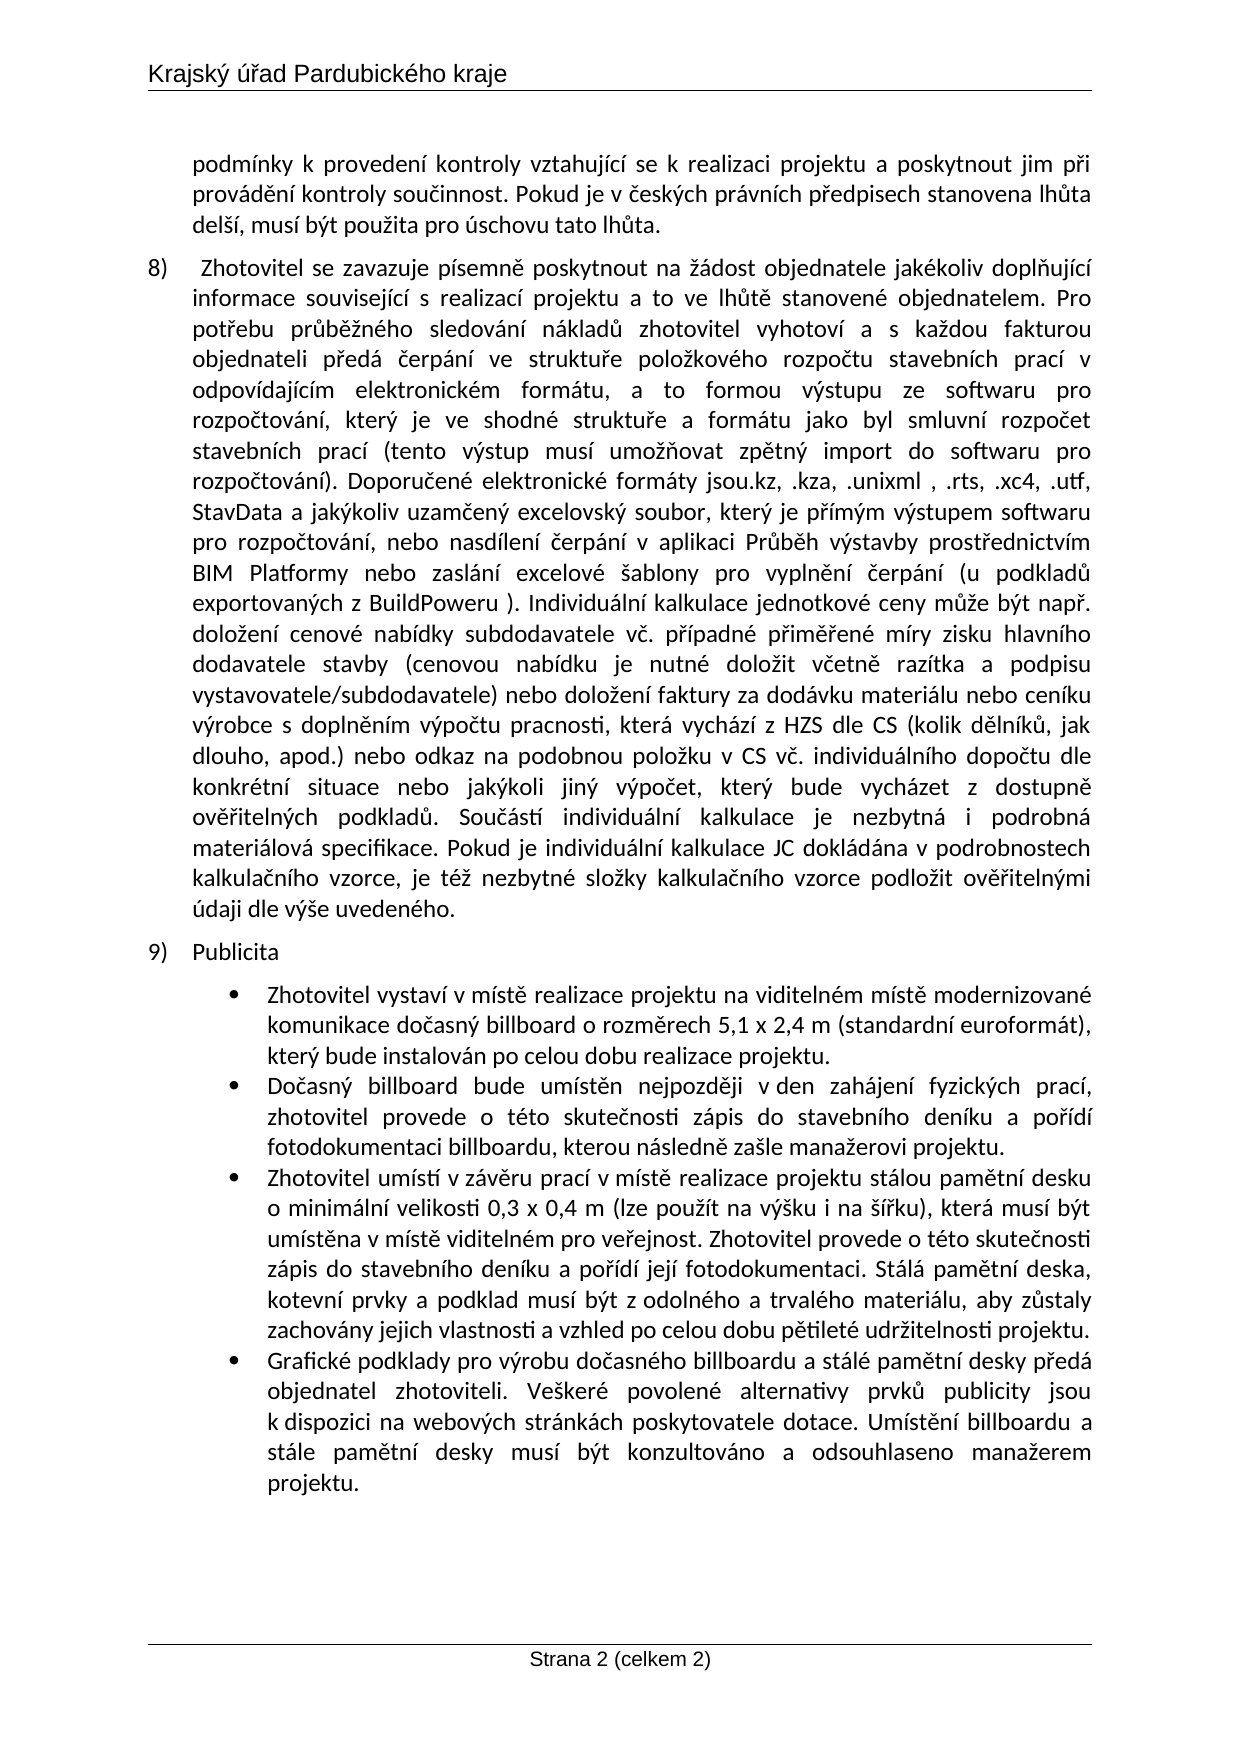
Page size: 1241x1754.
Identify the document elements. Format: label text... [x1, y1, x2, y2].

list Dočasný billboard bude umístěn nejpozději v den zahájení fyzických prací, zhotovitel provede o této skutečnosti zápis do stavebního deníku a pořídí fotodokumentaci billboardu, kterou následně zašle manažerovi projektu. [229, 1070, 1092, 1162]
list Zhotovitel umístí v závěru prací v místě realizace projektu stálou pamětní desku o minimální velikosti 0,3 x 0,4 m (lze použít na výšku i na šířku), která musí být umístěna v místě viditelném pro veřejnost. Zhotovitel provede o této skutečnosti zápis do stavebního deníku a pořídí její fotodokumentaci. Stálá pamětní deska, kotevní prvky a podklad musí být z odolného a trvalého materiálu, aby zůstaly zachovány jejich vlastnosti a vzhled po celou dobu pětileté udržitelnosti projektu. [229, 1162, 1092, 1345]
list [148, 148, 1092, 239]
list Publicita [148, 936, 1092, 966]
list Zhotovitel se zavazuje písemně poskytnout na žádost objednatele jakékoliv doplňující informace související s realizací projektu a to ve lhůtě stanovené objednatelem. Pro potřebu průběžného sledování nákladů zhotovitel vyhotoví a s každou fakturou objednateli předá čerpání ve struktuře položkového rozpočtu stavebních prací v odpovídajícím elektronickém formátu, a to formou výstupu ze softwaru pro rozpočtování, který je ve shodné struktuře a formátu jako byl smluvní rozpočet stavebních prací (tento výstup musí umožňovat zpětný import do softwaru pro rozpočtování). Doporučené elektronické formáty jsou.kz, .kza, .unixml , .rts, .xc4, .utf, StavData a jakýkoliv uzamčený excelovský soubor, který je přímým výstupem softwaru pro rozpočtování, nebo nasdílení čerpání v aplikaci Průběh výstavby prostřednictvím BIM Platformy nebo zaslání excelové šablony pro vyplnění čerpání (u podkladů exportovaných z BuildPoweru ). Individuální kalkulace jednotkové ceny může být např. doložení cenové nabídky subdodavatele vč. případné přiměřené míry zisku hlavního dodavatele stavby (cenovou nabídku je nutné doložit včetně razítka a podpisu vystavovatele/subdodavatele) nebo doložení faktury za dodávku materiálu nebo ceníku výrobce s doplněním výpočtu pracnosti, která vychází z HZS dle CS (kolik dělníků, jak dlouho, apod.) nebo odkaz na podobnou položku v CS vč. individuálního dopočtu dle konkrétní situace nebo jakýkoli jiný výpočet, který bude vycházet z dostupně ověřitelných podkladů. Součástí individuální kalkulace je nezbytná i podrobná materiálová specifikace. Pokud je individuální kalkulace JC dokládána v podrobnostech kalkulačního vzorce, je též nezbytné složky kalkulačního vzorce podložit ověřitelnými údaji dle výše uvedeného. [148, 252, 1092, 923]
list Zhotovitel vystaví v místě realizace projektu na viditelném místě modernizované komunikace dočasný billboard o rozměrech 5,1 x 2,4 m (standardní euroformát), který bude instalován po celou dobu realizace projektu. [229, 979, 1092, 1070]
list Grafické podklady pro výrobu dočasného billboardu a stálé pamětní desky předá objednatel zhotoviteli. Veškeré povolené alternativy prvků publicity jsou k dispozici na webových stránkách poskytovatele dotace. Umístění billboardu a stále pamětní desky musí být konzultováno a odsouhlaseno manažerem projektu. [229, 1345, 1092, 1498]
